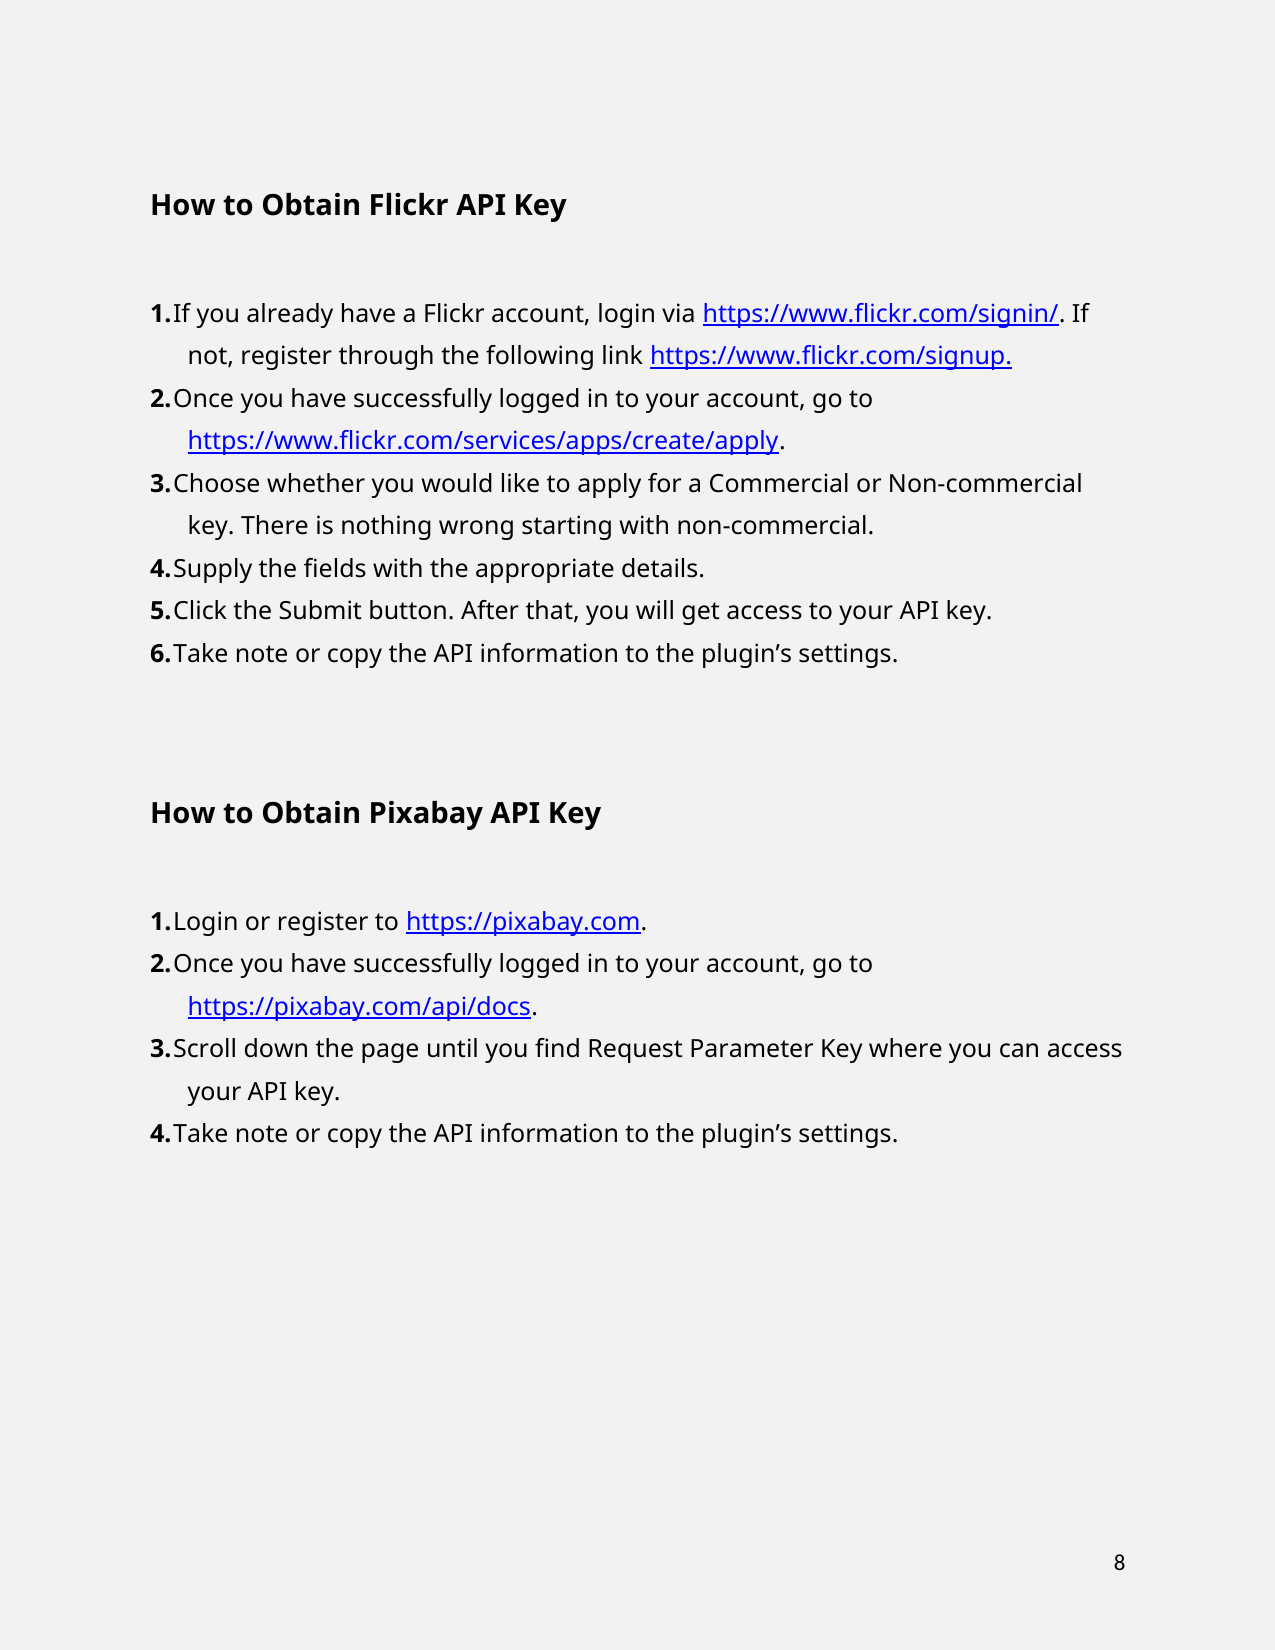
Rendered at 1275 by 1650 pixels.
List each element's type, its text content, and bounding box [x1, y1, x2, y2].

list Choose whether you would like to apply for a Commercial or Non-commercial key. There is nothing wrong starting with non-commercial. [150, 466, 1125, 542]
subtitle How to Obtain Pixabay API Key [150, 792, 1125, 832]
list Take note or copy the API information to the plugin’s settings. [150, 1116, 1125, 1150]
subtitle How to Obtain Flickr API Key [150, 184, 1125, 224]
list Click the Submit button. After that, you will get access to your API key. [150, 593, 1125, 627]
list Once you have successfully logged in to your account, go to https://www.flickr.com/services/apps/create/apply. [150, 381, 1125, 457]
list Take note or copy the API information to the plugin’s settings. [150, 636, 1125, 669]
list Supply the fields with the appropriate details. [150, 551, 1125, 584]
list Scroll down the page until you find Request Parameter Key where you can access your API key. [150, 1031, 1125, 1108]
list If you already have a Flickr account, login via https://www.flickr.com/signin/. If not, register through the following link https://www.flickr.com/signup. [150, 296, 1125, 372]
list Login or register to https://pixabay.com. [150, 903, 1125, 938]
list Once you have successfully logged in to your account, go to https://pixabay.com/api/docs. [150, 946, 1125, 1023]
